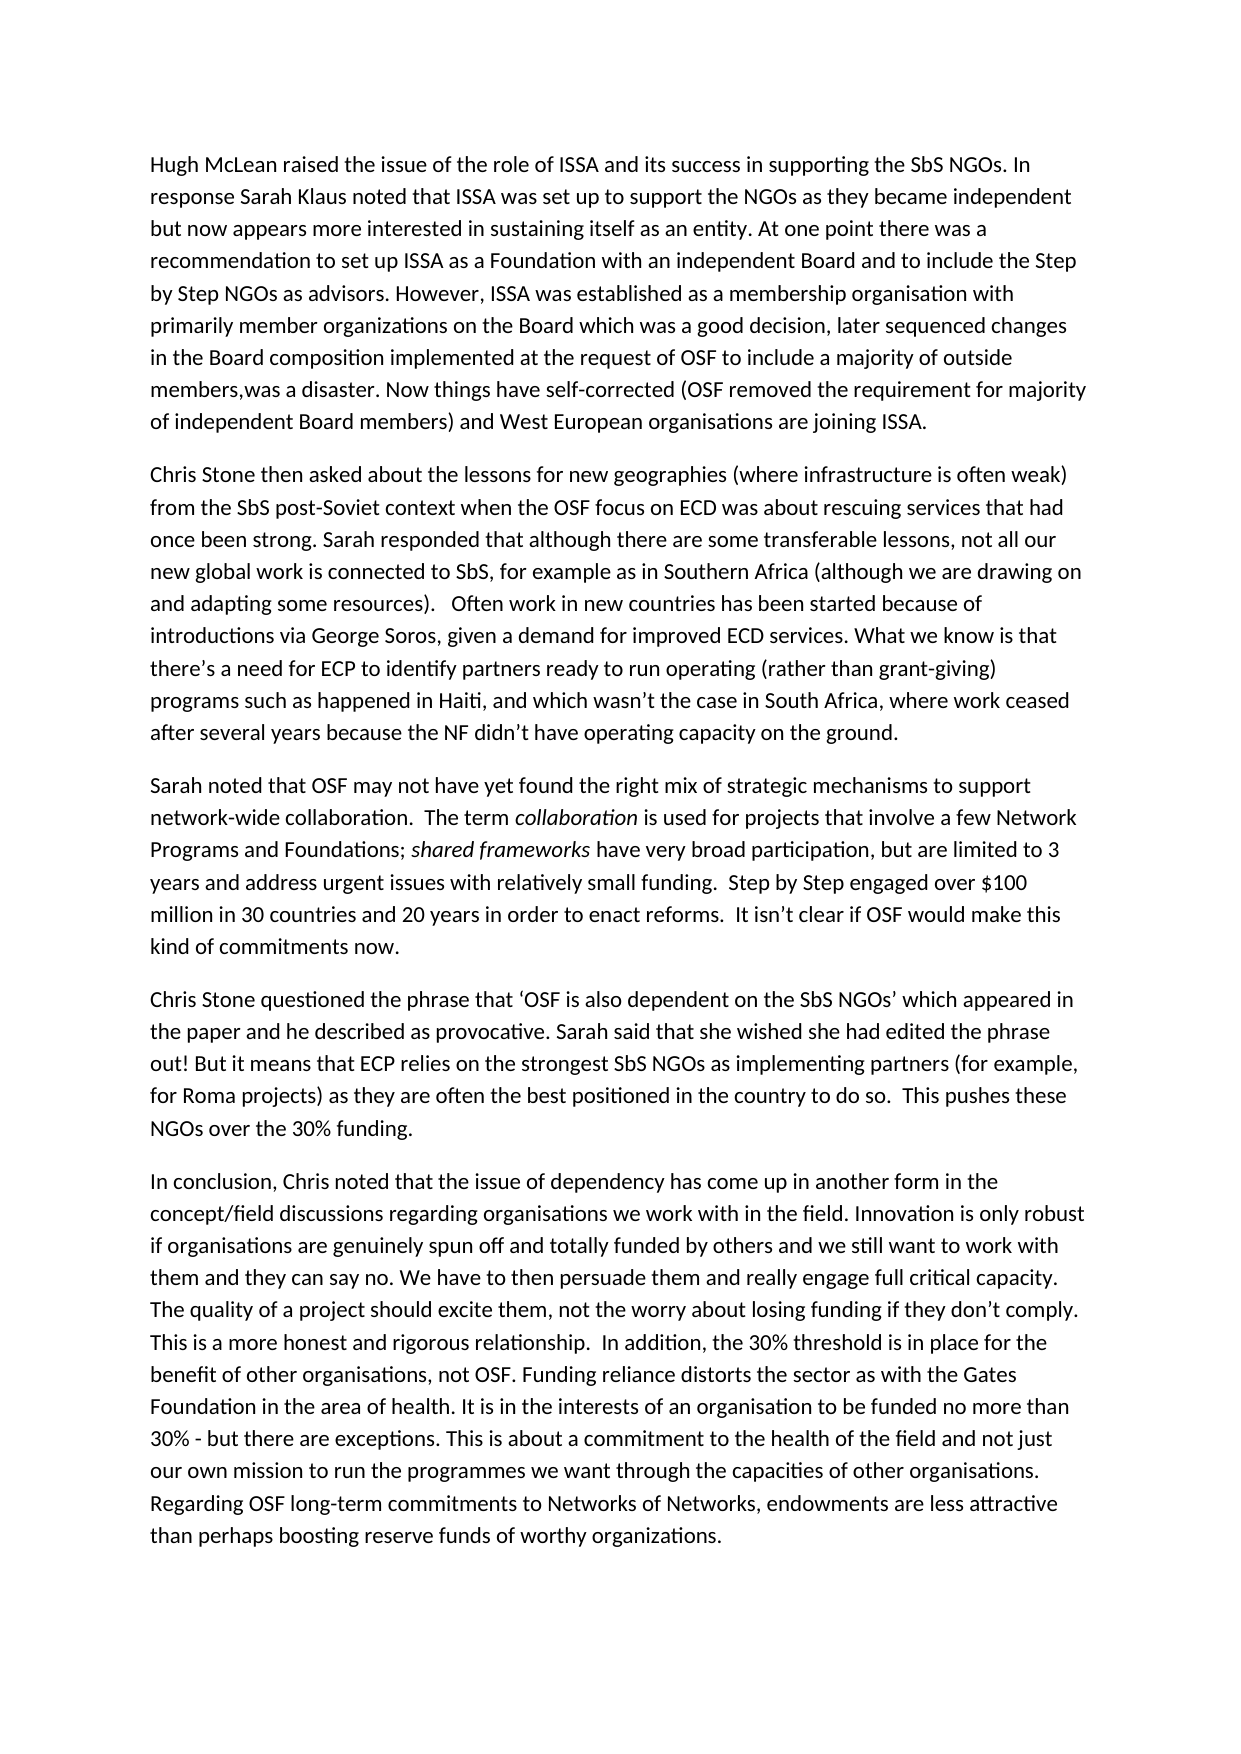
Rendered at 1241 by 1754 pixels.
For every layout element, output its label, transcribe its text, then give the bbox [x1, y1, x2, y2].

text In conclusion, Chris noted that the issue of dependency has come up in another form in the concept/field discussions regarding organisations we work with in the field. Innovation is only robust if organisations are genuinely spun off and totally funded by others and we still want to work with them and they can say no. We have to then persuade them and really engage full critical capacity. The quality of a project should excite them, not the worry about losing funding if they don’t comply. This is a more honest and rigorous relationship. In addition, the 30% threshold is in place for the benefit of other organisations, not OSF. Funding reliance distorts the sector as with the Gates Foundation in the area of health. It is in the interests of an organisation to be funded no more than 30% - but there are exceptions. This is about a commitment to the health of the field and not just our own mission to run the programmes we want through the capacities of other organisations. Regarding OSF long-term commitments to Networks of Networks, endowments are less attractive than perhaps boosting reserve funds of worthy organizations. [150, 1167, 1090, 1549]
text Hugh McLean raised the issue of the role of ISSA and its success in supporting the SbS NGOs. In response Sarah Klaus noted that ISSA was set up to support the NGOs as they became independent but now appears more interested in sustaining itself as an entity. At one point there was a recommendation to set up ISSA as a Foundation with an independent Board and to include the Step by Step NGOs as advisors. However, ISSA was established as a membership organisation with primarily member organizations on the Board which was a good decision, later sequenced changes in the Board composition implemented at the request of OSF to include a majority of outside members,was a disaster. Now things have self-corrected (OSF removed the requirement for majority of independent Board members) and West European organisations are joining ISSA. [150, 150, 1090, 436]
text Chris Stone then asked about the lessons for new geographies (where infrastructure is often weak) from the SbS post-Soviet context when the OSF focus on ECD was about rescuing services that had once been strong. Sarah responded that although there are some transferable lessons, not all our new global work is connected to SbS, for example as in Southern Africa (although we are drawing on and adapting some resources). Often work in new countries has been started because of introductions via George Soros, given a demand for improved ECD services. What we know is that there’s a need for ECP to identify partners ready to run operating (rather than grant-giving) programs such as happened in Haiti, and which wasn’t the case in South Africa, where work ceased after several years because the NF didn’t have operating capacity on the ground. [150, 461, 1090, 746]
text Sarah noted that OSF may not have yet found the right mix of strategic mechanisms to support network-wide collaboration. The term collaboration is used for projects that involve a few Network Programs and Foundations; shared frameworks have very broad participation, but are limited to 3 years and address urgent issues with relatively small funding. Step by Step engaged over $100 million in 30 countries and 20 years in order to enact reforms. It isn’t clear if OSF would make this kind of commitments now. [150, 771, 1090, 960]
text Chris Stone questioned the phrase that ‘OSF is also dependent on the SbS NGOs’ which appeared in the paper and he described as provocative. Sarah said that she wished she had edited the phrase out! But it means that ECP relies on the strongest SbS NGOs as implementing partners (for example, for Roma projects) as they are often the best positioned in the country to do so. This pushes these NGOs over the 30% funding. [150, 985, 1090, 1142]
